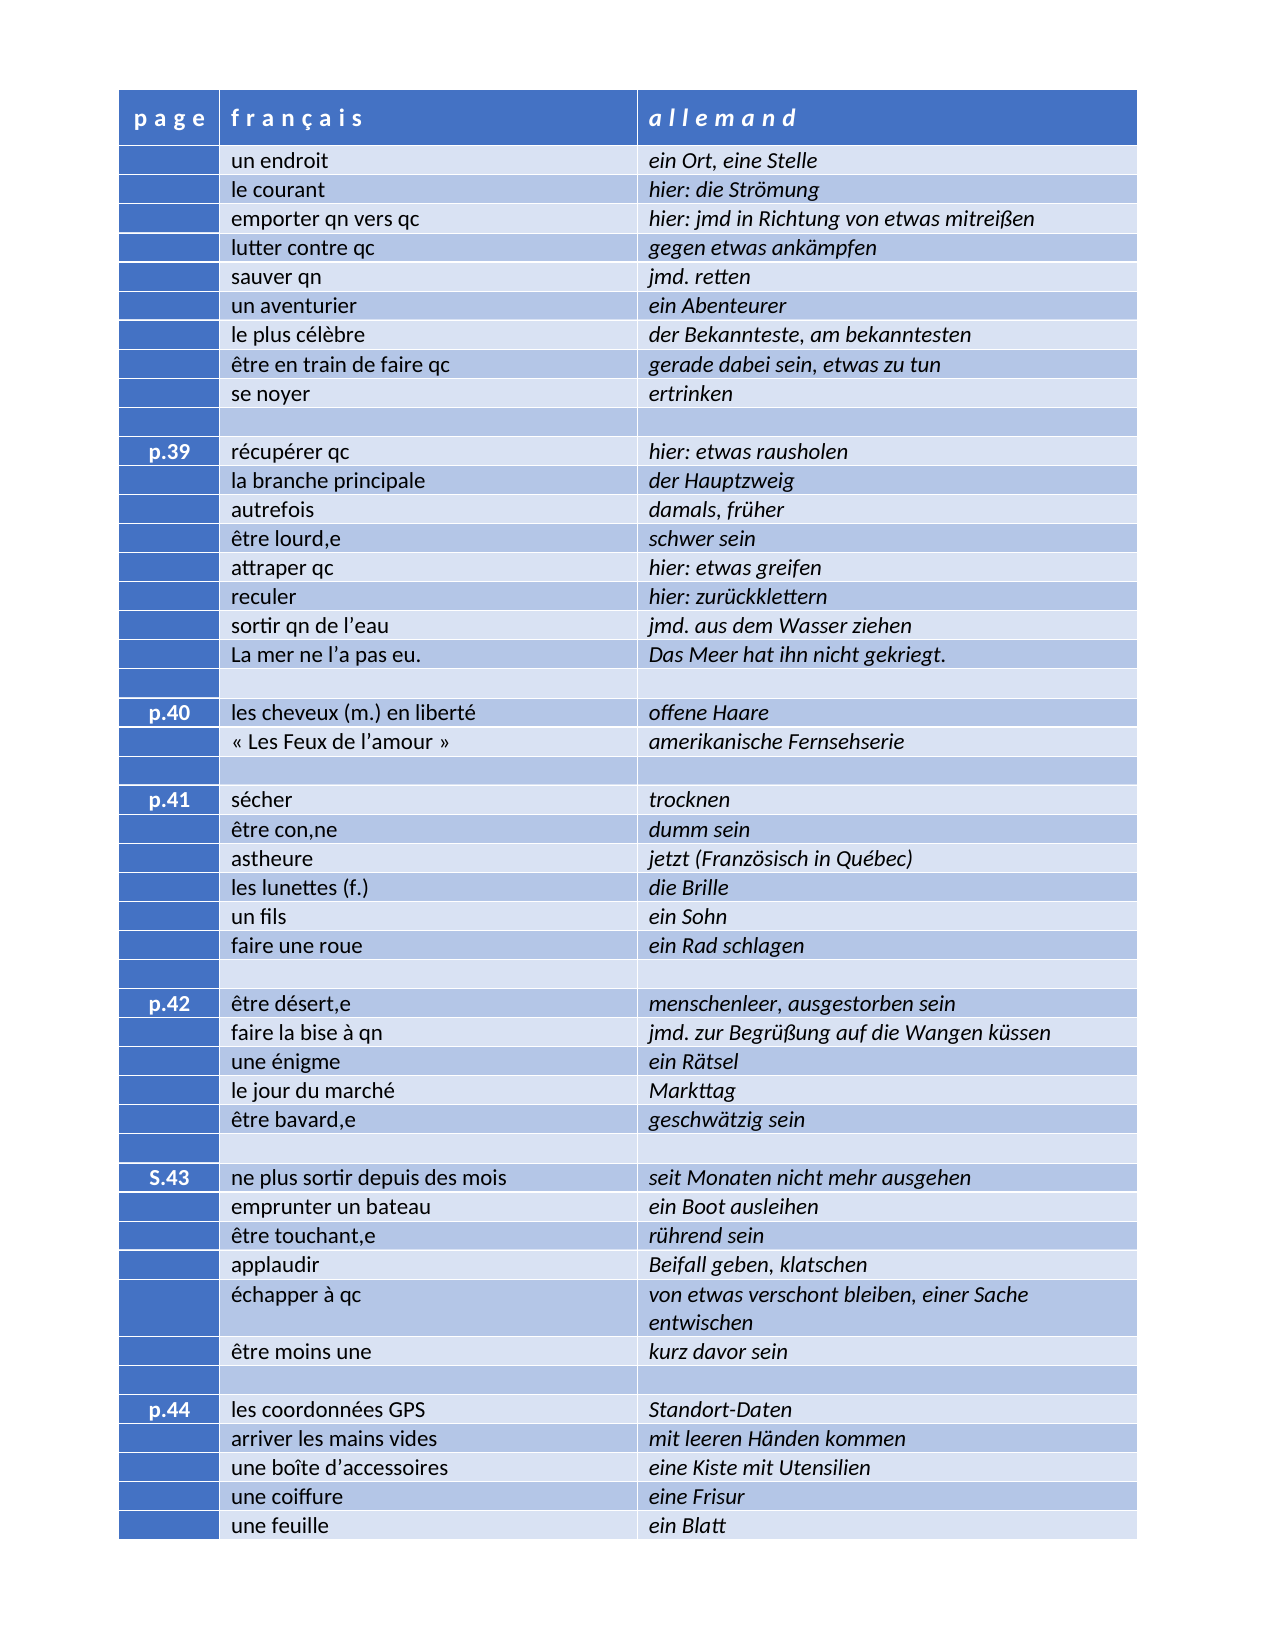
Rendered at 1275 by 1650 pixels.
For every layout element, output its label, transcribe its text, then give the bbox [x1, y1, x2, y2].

table_cell [119, 873, 219, 901]
table_cell offene Haare [638, 699, 1137, 726]
table_cell hier: jmd in Richtung von etwas mitreißen [638, 204, 1137, 232]
table_cell [638, 408, 1137, 436]
table_cell seit Monaten nicht mehr ausgehen [638, 1164, 1137, 1191]
table_cell trocknen [638, 786, 1137, 814]
table_header français [220, 90, 637, 145]
table_cell p.41 [119, 786, 219, 814]
table_cell ertrinken [638, 379, 1137, 407]
table_cell [119, 379, 219, 407]
table_cell [119, 844, 219, 872]
table_cell une feuille [220, 1511, 637, 1539]
table_cell sauver qn [220, 263, 637, 291]
table_cell ein Rad schlagen [638, 931, 1137, 959]
table_cell les coordonnées GPS [220, 1395, 637, 1423]
table_cell ein Sohn [638, 902, 1137, 930]
table_cell applaudir [220, 1251, 637, 1279]
table_cell [119, 1337, 219, 1365]
table_cell gegen etwas ankämpfen [638, 234, 1137, 261]
table_cell eine Frisur [638, 1482, 1137, 1510]
table_cell [119, 175, 219, 203]
table_cell une boîte d’accessoires [220, 1453, 637, 1481]
table_cell [119, 1366, 219, 1394]
table_cell le plus célèbre [220, 321, 637, 349]
table_cell dumm sein [638, 815, 1137, 843]
table_cell [119, 611, 219, 639]
table_cell hier: etwas greifen [638, 553, 1137, 581]
table_cell récupérer qc [220, 437, 637, 465]
table_cell jmd. aus dem Wasser ziehen [638, 611, 1137, 639]
table_cell jetzt (Französisch in Québec) [638, 844, 1137, 872]
table_cell faire la bise à qn [220, 1018, 637, 1046]
table_cell faire une roue [220, 931, 637, 959]
table_cell [119, 902, 219, 930]
table_cell [119, 931, 219, 959]
table_cell p.44 [119, 1395, 219, 1423]
table_cell menschenleer, ausgestorben sein [638, 989, 1137, 1017]
table_cell [119, 146, 219, 174]
table_cell Standort-Daten [638, 1395, 1137, 1423]
table_cell astheure [220, 844, 637, 872]
table_cell [119, 1222, 219, 1249]
table_cell jmd. retten [638, 263, 1137, 291]
table_cell [119, 204, 219, 232]
table_cell p.42 [119, 989, 219, 1017]
table_cell [119, 582, 219, 610]
table_cell der Hauptzweig [638, 466, 1137, 494]
table_cell amerikanische Fernsehserie [638, 728, 1137, 756]
table_cell [119, 1511, 219, 1539]
table_cell [220, 960, 637, 988]
table_cell [638, 757, 1137, 784]
table_cell [119, 495, 219, 523]
table_cell [119, 1105, 219, 1133]
table_cell schwer sein [638, 524, 1137, 552]
table_cell ne plus sortir depuis des mois [220, 1164, 637, 1191]
table_cell der Bekannteste, am bekanntesten [638, 321, 1137, 349]
table_cell [220, 1134, 637, 1162]
table_cell von etwas verschont bleiben, einer Sache entwischen [638, 1280, 1137, 1336]
table_cell [119, 960, 219, 988]
table_cell se noyer [220, 379, 637, 407]
table_cell mit leeren Händen kommen [638, 1424, 1137, 1452]
table_cell ein Rätsel [638, 1047, 1137, 1075]
table_cell être en train de faire qc [220, 350, 637, 378]
table_cell [119, 1018, 219, 1046]
table_cell hier: etwas rausholen [638, 437, 1137, 465]
table_cell [119, 1134, 219, 1162]
table_cell hier: zurückklettern [638, 582, 1137, 610]
table_cell [119, 1076, 219, 1104]
table_cell ein Boot ausleihen [638, 1193, 1137, 1221]
table_cell la branche principale [220, 466, 637, 494]
table_cell le courant [220, 175, 637, 203]
table_cell être moins une [220, 1337, 637, 1365]
table_cell le jour du marché [220, 1076, 637, 1104]
table_cell être lourd,e [220, 524, 637, 552]
table_cell [119, 1482, 219, 1510]
table_cell un endroit [220, 146, 637, 174]
table_cell emprunter un bateau [220, 1193, 637, 1221]
table_cell ein Abenteurer [638, 292, 1137, 319]
table_cell les lunettes (f.) [220, 873, 637, 901]
table_cell attraper qc [220, 553, 637, 581]
table_cell Beifall geben, klatschen [638, 1251, 1137, 1279]
table_cell [119, 292, 219, 319]
table_cell [119, 728, 219, 756]
table_cell [119, 553, 219, 581]
table_cell [119, 1424, 219, 1452]
table_cell échapper à qc [220, 1280, 637, 1336]
table_cell les cheveux (m.) en liberté [220, 699, 637, 726]
table_cell lutter contre qc [220, 234, 637, 261]
table_cell [119, 408, 219, 436]
table_cell être bavard,e [220, 1105, 637, 1133]
table_header allemand [638, 90, 1137, 145]
table_cell [638, 1134, 1137, 1162]
table_cell La mer ne l’a pas eu. [220, 640, 637, 668]
table_cell être con,ne [220, 815, 637, 843]
table_cell [119, 1251, 219, 1279]
table_cell [119, 466, 219, 494]
table_cell eine Kiste mit Utensilien [638, 1453, 1137, 1481]
table_cell [119, 524, 219, 552]
table_cell [220, 1366, 637, 1394]
table_cell sortir qn de l’eau [220, 611, 637, 639]
table_cell rührend sein [638, 1222, 1137, 1249]
table_cell [119, 263, 219, 291]
table_cell [119, 757, 219, 784]
table_cell ein Blatt [638, 1511, 1137, 1539]
table_cell autrefois [220, 495, 637, 523]
table_cell [119, 321, 219, 349]
table_cell ein Ort, eine Stelle [638, 146, 1137, 174]
table_cell une énigme [220, 1047, 637, 1075]
table_cell arriver les mains vides [220, 1424, 637, 1452]
table_cell [119, 640, 219, 668]
table_cell jmd. zur Begrüßung auf die Wangen küssen [638, 1018, 1137, 1046]
table_cell gerade dabei sein, etwas zu tun [638, 350, 1137, 378]
table_cell [638, 669, 1137, 697]
table_cell Das Meer hat ihn nicht gekriegt. [638, 640, 1137, 668]
table_cell [119, 669, 219, 697]
table_cell [638, 1366, 1137, 1394]
table_cell sécher [220, 786, 637, 814]
table_cell [119, 815, 219, 843]
table_cell un aventurier [220, 292, 637, 319]
table_cell « Les Feux de l’amour » [220, 728, 637, 756]
table_cell hier: die Strömung [638, 175, 1137, 203]
table_cell damals, früher [638, 495, 1137, 523]
table_cell [119, 234, 219, 261]
table_cell p.39 [119, 437, 219, 465]
table_cell un fils [220, 902, 637, 930]
table_cell Markttag [638, 1076, 1137, 1104]
table_cell [119, 1047, 219, 1075]
table_cell [119, 1280, 219, 1336]
table_cell [220, 757, 637, 784]
table_cell reculer [220, 582, 637, 610]
table_cell emporter qn vers qc [220, 204, 637, 232]
table_cell être désert,e [220, 989, 637, 1017]
table_cell S.43 [119, 1164, 219, 1191]
table_cell une coiffure [220, 1482, 637, 1510]
table_cell p.40 [119, 699, 219, 726]
table_cell être touchant,e [220, 1222, 637, 1249]
table_cell [220, 408, 637, 436]
table_cell [220, 669, 637, 697]
table_cell geschwätzig sein [638, 1105, 1137, 1133]
table_cell [119, 1193, 219, 1221]
table_cell kurz davor sein [638, 1337, 1137, 1365]
table_cell [119, 350, 219, 378]
table_cell [119, 1453, 219, 1481]
table_cell [638, 960, 1137, 988]
table_header page [119, 90, 219, 145]
table_cell die Brille [638, 873, 1137, 901]
